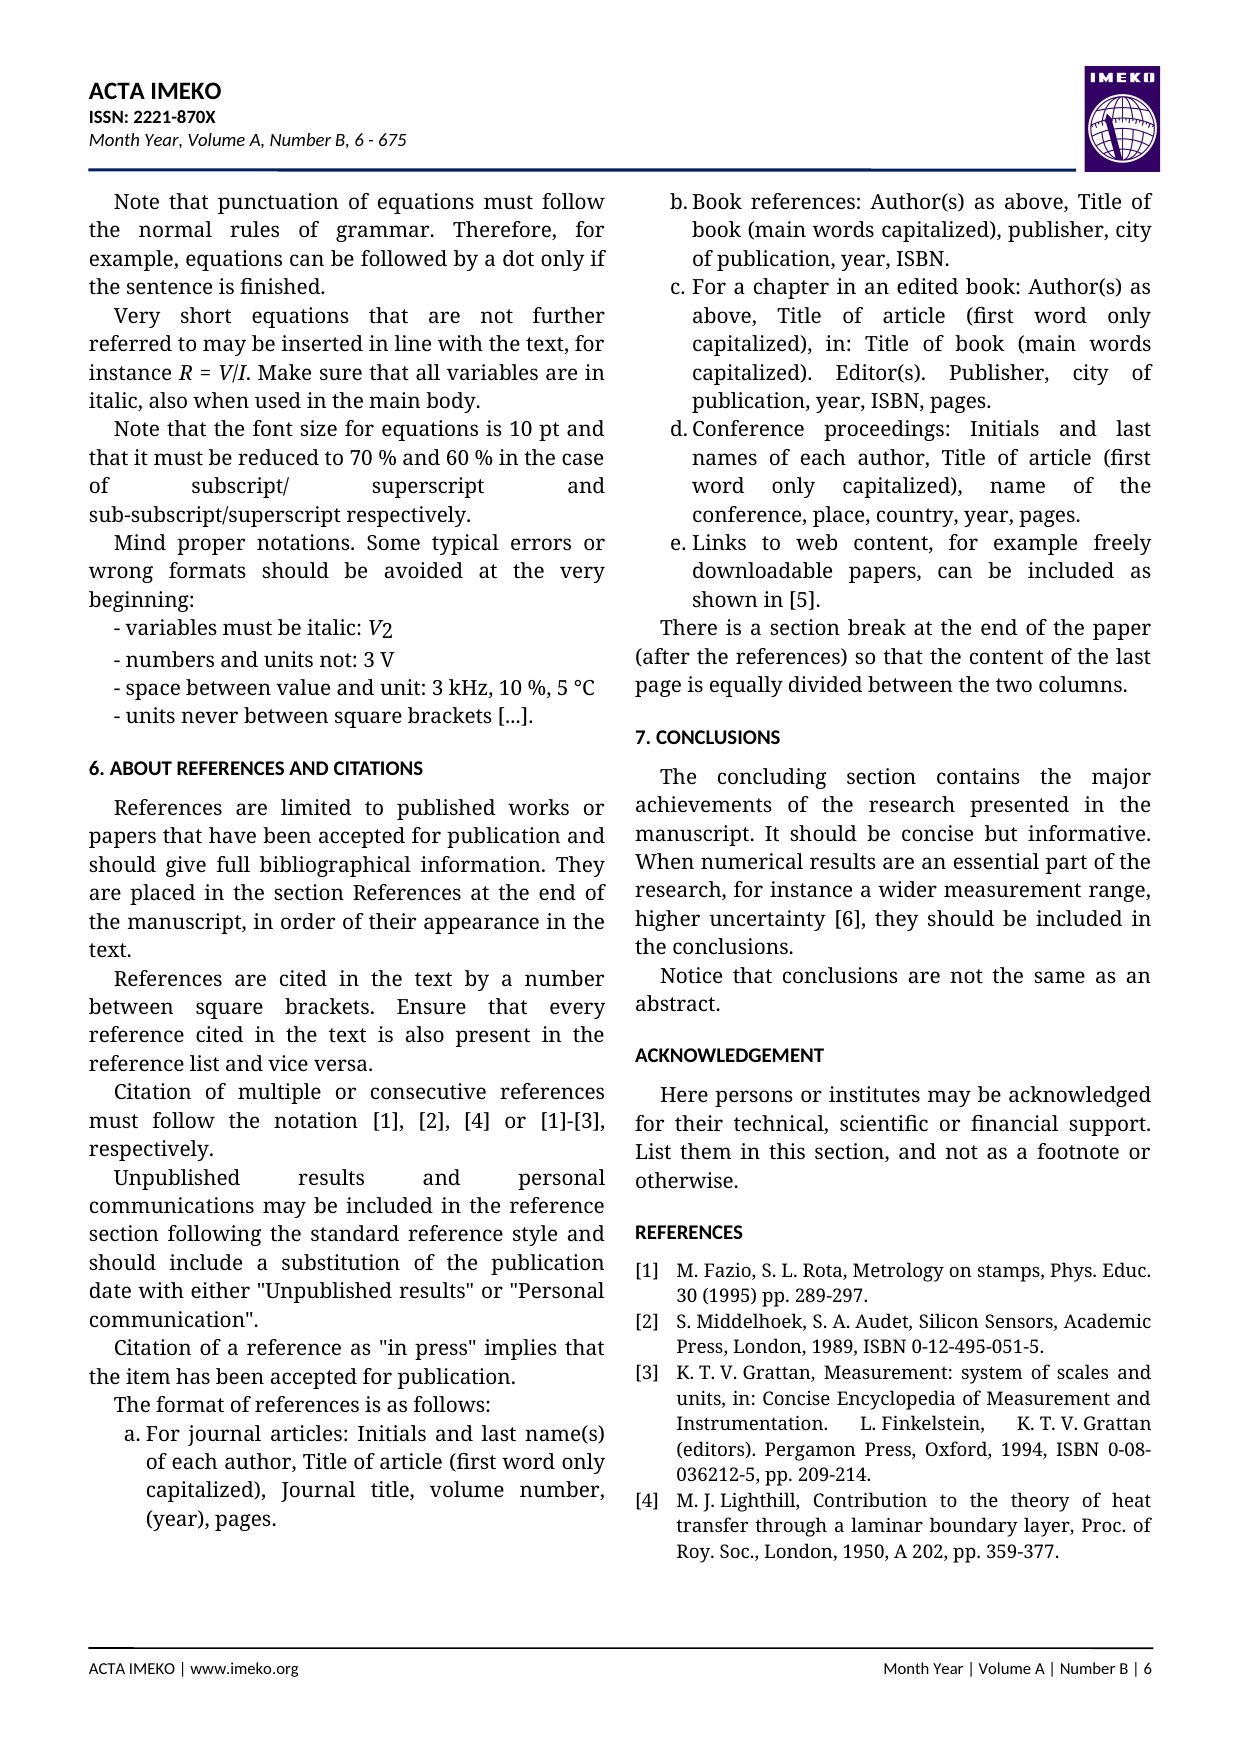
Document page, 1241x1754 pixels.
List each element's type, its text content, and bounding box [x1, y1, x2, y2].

text Notice that conclusions are not the same as an abstract. [635, 961, 1152, 1018]
list For a chapter in an edited book: Author(s) as above, Title of article (first word only capitalized), in: Title of book (main words capitalized). Editor(s). Publisher, city of publication, year, ISBN, pages. [670, 272, 1152, 414]
text S. Middelhoek, S. A. Audet, Silicon Sensors, Academic Press, London, 1989, ISBN 0-12-495-051-5. [635, 1308, 1152, 1359]
text Citation of a reference as "in press" implies that the item has been accepted for publication. [89, 1333, 605, 1390]
picture [1084, 66, 1161, 172]
text The concluding section contains the major achievements of the research presented in the manuscript. It should be concise but informative. When numerical results are an essential part of the research, for instance a wider measurement range, higher uncertainty [6], they should be included in the conclusions. [635, 762, 1152, 961]
text - numbers and units not: 3 V [89, 645, 605, 673]
text - units never between square brackets [...]. [89, 702, 605, 730]
text - space between value and unit: 3 kHz, 10 %, 5 °C [89, 673, 605, 702]
text References are limited to published works or papers that have been accepted for publication and should give full bibliographical information. They are placed in the section References at the end of the manuscript, in order of their appearance in the text. [89, 793, 605, 964]
text Mind proper notations. Some typical errors or wrong formats should be avoided at the very beginning: [89, 528, 605, 613]
text M. J. Lighthill, Contribution to the theory of heat transfer through a laminar boundary layer, Proc. of Roy. Soc., London, 1950, A 202, pp. 359-377. [635, 1487, 1152, 1563]
title Conclusions [635, 724, 1152, 749]
list For journal articles: Initials and last name(s) of each author, Title of article (first word only capitalized), Journal title, volume number, (year), pages. [124, 1419, 605, 1532]
list Conference proceedings: Initials and last names of each author, Title of article (first word only capitalized), name of the conference, place, country, year, pages. [670, 414, 1152, 528]
text Note that punctuation of equations must follow the normal rules of grammar. Therefore, for example, equations can be followed by a dot only if the sentence is finished. [89, 187, 605, 301]
text M. Fazio, S. L. Rota, Metrology on stamps, Phys. Educ. 30 (1995) pp. 289-297. [635, 1257, 1152, 1308]
list Book references: Author(s) as above, Title of book (main words capitalized), publisher, city of publication, year, ISBN. [670, 187, 1152, 272]
text Acknowledgement [635, 1043, 1152, 1068]
text The format of references is as follows: [89, 1390, 605, 1419]
text There is a section break at the end of the paper (after the references) so that the content of the last page is equally divided between the two columns. [635, 613, 1152, 699]
title About references and citations [89, 755, 605, 781]
text Citation of multiple or consecutive references must follow the notation [1], [2], [4] or [1]-[3], respectively. [89, 1077, 605, 1163]
text Unpublished results and personal communications may be included in the reference section following the standard reference style and should include a substitution of the publication date with either "Unpublished results" or "Personal communication". [89, 1163, 605, 1333]
text Here persons or institutes may be acknowledged for their technical, scientific or financial support. List them in this section, and not as a footnote or otherwise. [635, 1081, 1152, 1194]
list Links to web content, for example freely downloadable papers, can be included as shown in [5]. [670, 528, 1152, 613]
text Very short equations that are not further referred to may be inserted in line with the text, for instance R = V/I. Make sure that all variables are in italic, also when used in the main body. [89, 301, 605, 414]
text K. T. V. Grattan, Measurement: system of scales and units, in: Concise Encyclopedia of Measurement and Instrumentation. L. Finkelstein, K. T. V. Grattan (editors). Pergamon Press, Oxford, 1994, ISBN 0-08-036212-5, pp. 209-214. [635, 1359, 1152, 1487]
text - variables must be italic: V2 [89, 613, 605, 645]
text References [635, 1219, 1152, 1245]
text Note that the font size for equations is 10 pt and that it must be reduced to 70 % and 60 % in the case of subscript/ superscript and sub-subscript/superscript respectively. [89, 414, 605, 528]
text References are cited in the text by a number between square brackets. Ensure that every reference cited in the text is also present in the reference list and vice versa. [89, 964, 605, 1077]
